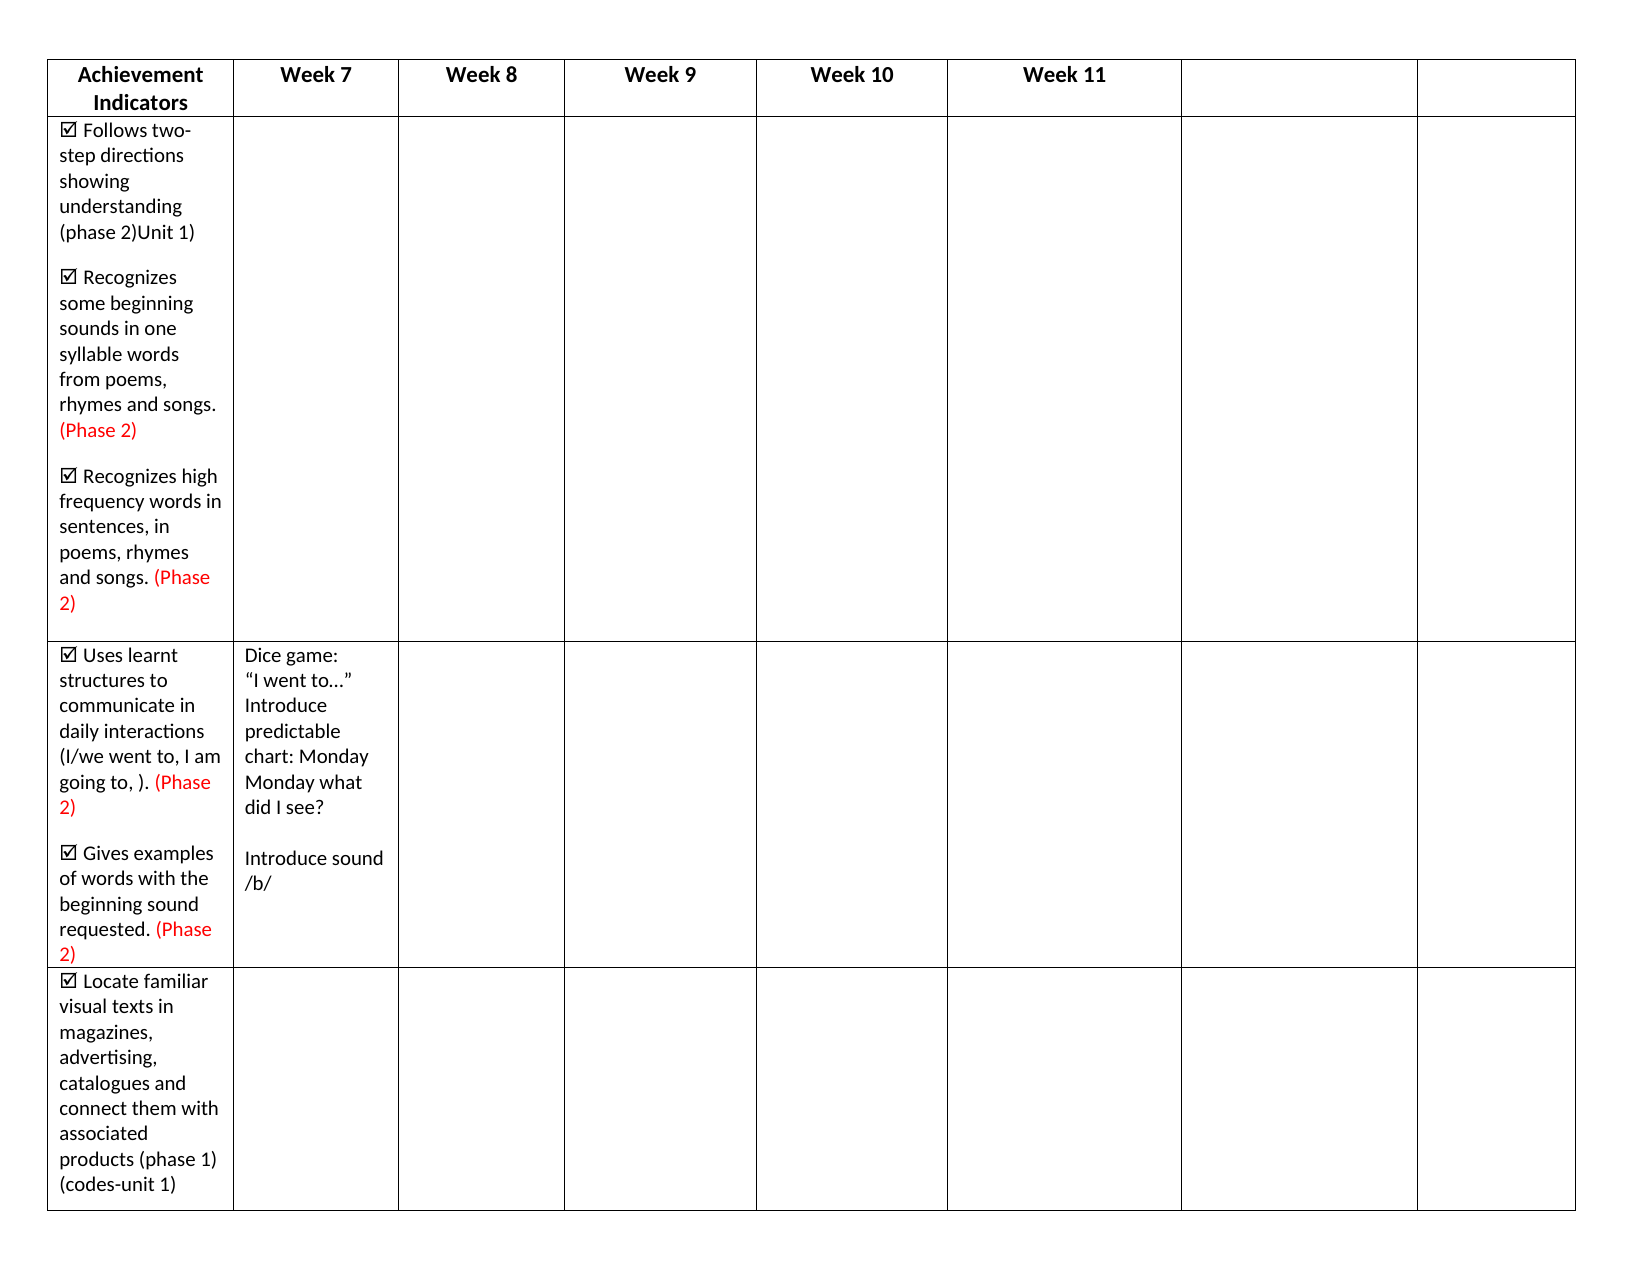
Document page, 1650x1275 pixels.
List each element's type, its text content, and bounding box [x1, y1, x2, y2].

table_cell [948, 117, 1181, 641]
table_cell [948, 968, 1181, 1210]
table_header Achievement Indicators [48, 60, 233, 116]
table_cell Locate familiar visual texts in magazines, advertising, catalogues and connect them with associated products (phase 1) (codes-unit 1) [48, 968, 233, 1210]
table_header Week 7 [234, 60, 398, 116]
table_cell [1418, 117, 1575, 641]
table_header Week 10 [757, 60, 947, 116]
table_cell [399, 117, 564, 641]
table_cell [1182, 642, 1417, 967]
table_header [1418, 60, 1575, 116]
table_header Week 9 [565, 60, 756, 116]
table_cell [757, 968, 947, 1210]
table_cell [399, 968, 564, 1210]
table_cell [565, 968, 756, 1210]
table_cell Uses learnt structures to communicate in daily interactions (I/we went to, I am going to, ). (Phase 2) Gives examples of words with the beginning sound requested. (Phase 2) [48, 642, 233, 967]
table_cell [757, 642, 947, 967]
table_cell [1418, 968, 1575, 1210]
table_cell [399, 642, 564, 967]
table_cell [757, 117, 947, 641]
table_cell [565, 117, 756, 641]
table_cell [1182, 968, 1417, 1210]
table_cell [565, 642, 756, 967]
table_cell [1418, 642, 1575, 967]
table_cell Follows two-step directions showing understanding (phase 2)Unit 1) Recognizes some beginning sounds in one syllable words from poems, rhymes and songs. (Phase 2) Recognizes high frequency words in sentences, in poems, rhymes and songs. (Phase 2) [48, 117, 233, 641]
table_header [1182, 60, 1417, 116]
table_header Week 11 [948, 60, 1181, 116]
table_cell Dice game: “I went to…” Introduce predictable chart: Monday Monday what did I see? Introduce sound /b/ [234, 642, 398, 967]
table_cell [234, 117, 398, 641]
table_cell [948, 642, 1181, 967]
table_header Week 8 [399, 60, 564, 116]
table_cell [1182, 117, 1417, 641]
table_cell [234, 968, 398, 1210]
